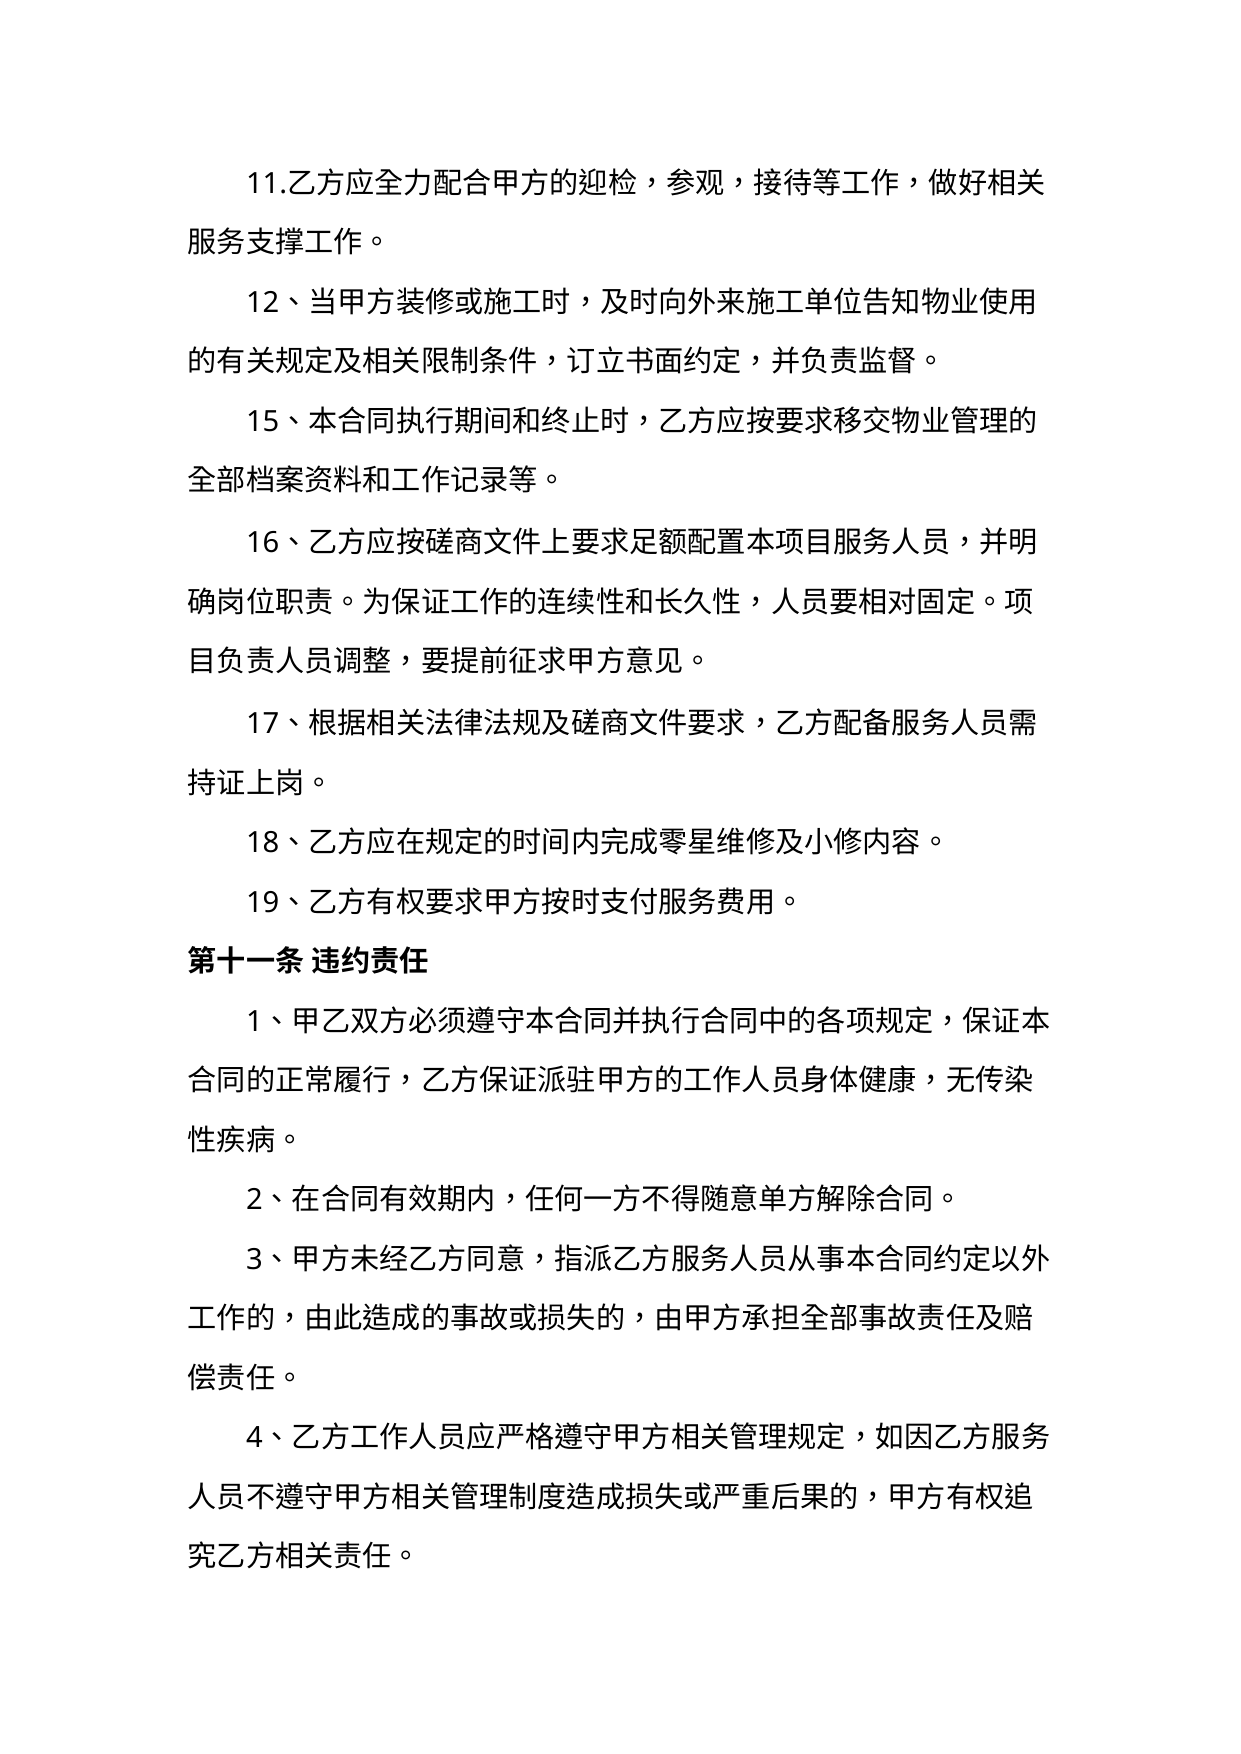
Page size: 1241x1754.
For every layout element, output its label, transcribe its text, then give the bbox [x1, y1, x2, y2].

text 12、当甲方装修或施工时，及时向外来施工单位告知物业使用的有关规定及相关限制条件，订立书面约定，并负责监督。 [187, 281, 1053, 380]
text 17、根据相关法律法规及磋商文件要求，乙方配备服务人员需持证上岗。 [187, 700, 1053, 802]
text 15、本合同执行期间和终止时，乙方应按要求移交物业管理的全部档案资料和工作记录等。 [187, 400, 1053, 499]
text 16、乙方应按磋商文件上要求足额配置本项目服务人员，并明确岗位职责。为保证工作的连续性和长久性，人员要相对固定。项目负责人员调整，要提前征求甲方意见。 [187, 519, 1053, 680]
text 3、甲方未经乙方同意，指派乙方服务人员从事本合同约定以外工作的，由此造成的事故或损失的，由甲方承担全部事故责任及赔偿责任。 [187, 1238, 1053, 1397]
text 4、乙方工作人员应严格遵守甲方相关管理规定，如因乙方服务人员不遵守甲方相关管理制度造成损失或严重后果的，甲方有权追究乙方相关责任。 [187, 1416, 1053, 1575]
text 第十一条 违约责任 [187, 941, 1053, 980]
text 1、甲乙双方必须遵守本合同并执行合同中的各项规定，保证本合同的正常履行，乙方保证派驻甲方的工作人员身体健康，无传染性疾病。 [187, 1000, 1053, 1159]
text 18、乙方应在规定的时间内完成零星维修及小修内容。 [187, 822, 1053, 861]
text 11.乙方应全力配合甲方的迎检，参观，接待等工作，做好相关服务支撑工作。 [187, 162, 1053, 261]
text 19、乙方有权要求甲方按时支付服务费用。 [187, 881, 1053, 921]
text 2、在合同有效期内，任何一方不得随意单方解除合同。 [187, 1178, 1053, 1218]
